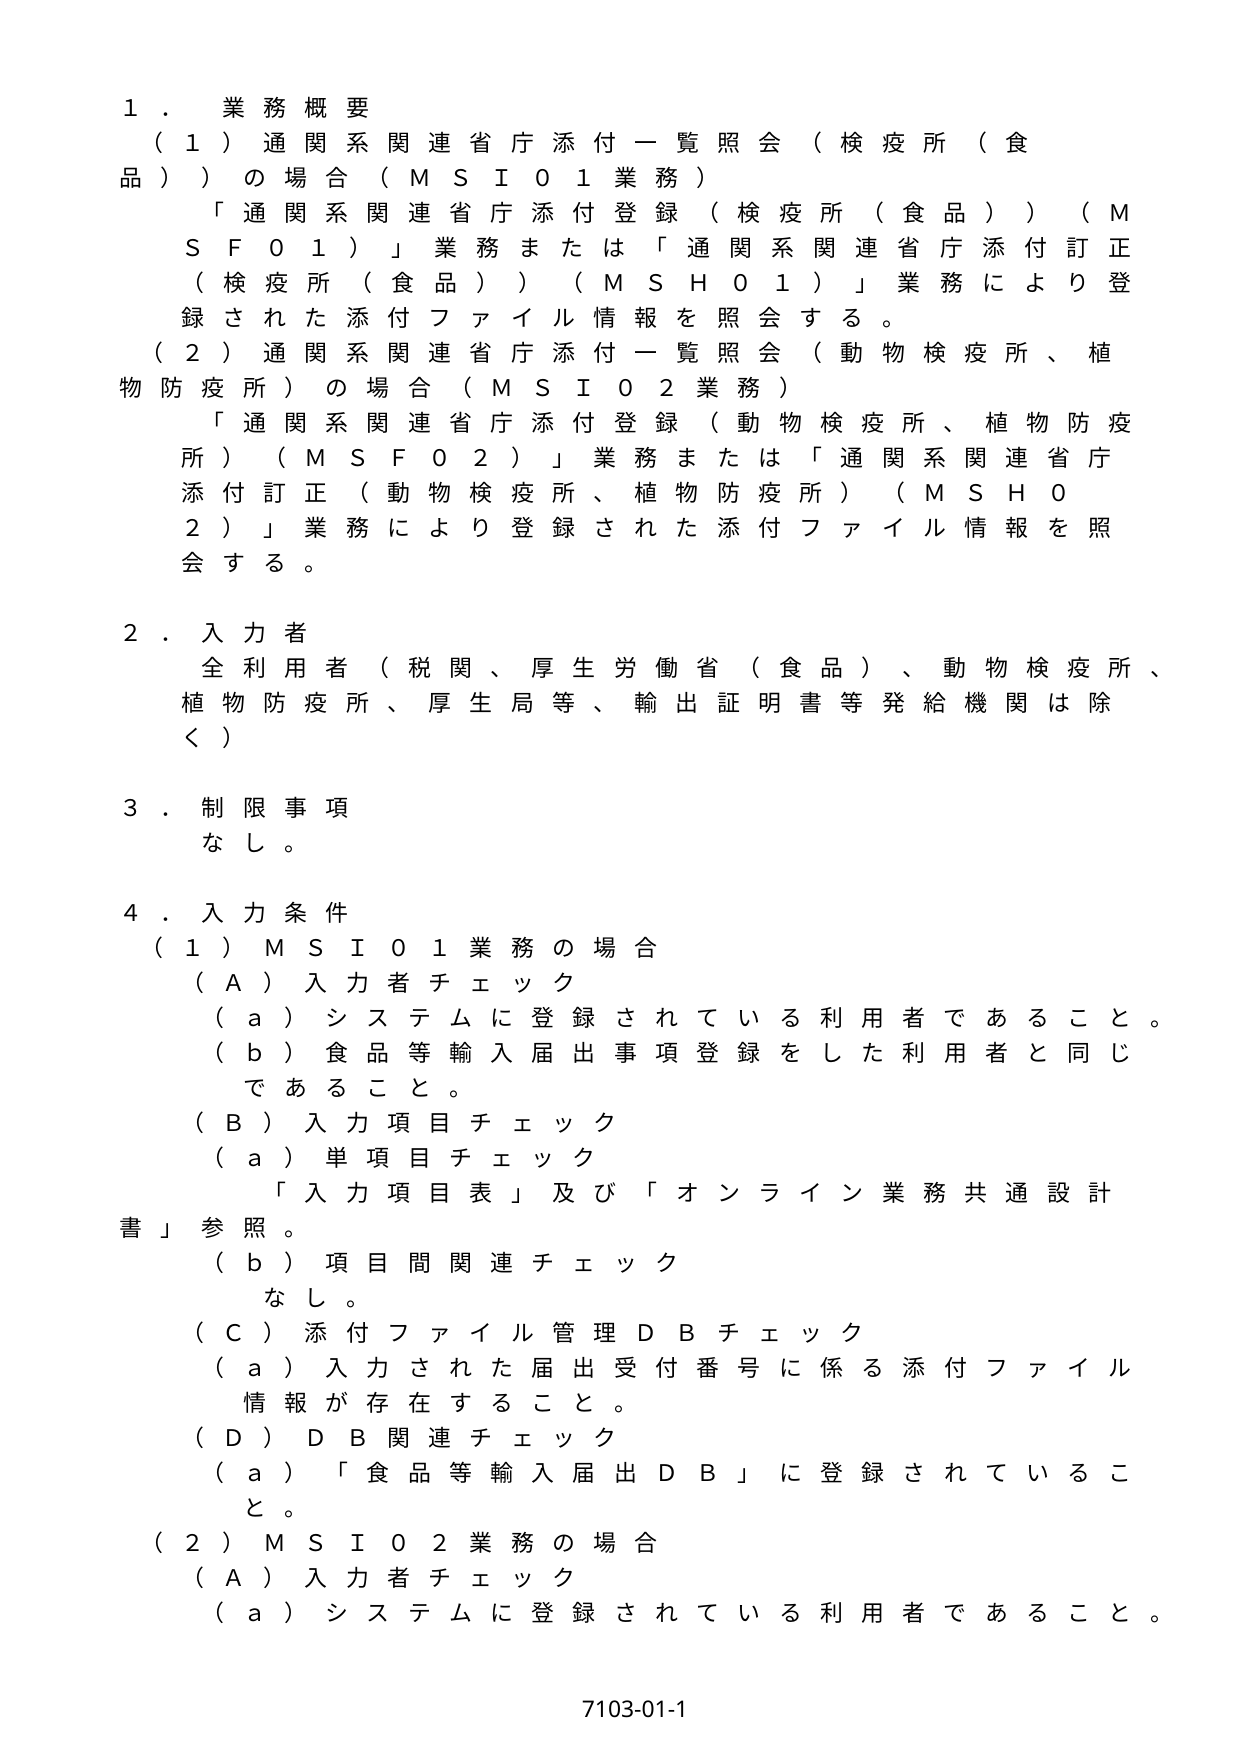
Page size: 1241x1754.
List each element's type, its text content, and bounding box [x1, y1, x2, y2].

text （ａ）システムに登録されている利用者であること。 [181, 999, 1150, 1034]
text （ａ）システムに登録されている利用者であること。 [181, 1594, 1150, 1629]
text （１）通関系関連省庁添付一覧照会（検疫所（食品））の場合（ＭＳＩ０１業務） [119, 124, 1150, 194]
text （ａ）入力された届出受付番号に係る添付ファイル情報が存在すること。 [181, 1349, 1150, 1419]
text （ａ）「食品等輸入届出ＤＢ」に登録されていること。 [181, 1454, 1150, 1524]
text 全利用者（税関、厚生労働省（食品）、動物検疫所、植物防疫所、厚生局等、輸出証明書等発給機関は除く） [166, 649, 1150, 754]
text （Ｃ）添付ファイル管理ＤＢチェック [164, 1314, 1150, 1349]
text （ａ）単項目チェック [181, 1139, 1150, 1174]
text ３．制限事項 [119, 789, 1150, 824]
list 業務概要 [119, 89, 1150, 124]
text （Ａ）入力者チェック [164, 1559, 1150, 1594]
text なし。 [119, 1279, 1150, 1314]
text ２．入力者 [119, 614, 1150, 649]
text （２）ＭＳＩ０２業務の場合 [119, 1524, 1150, 1559]
text （Ａ）入力者チェック [164, 964, 1150, 999]
text （Ｄ）ＤＢ関連チェック [161, 1419, 1150, 1454]
text （１）ＭＳＩ０１業務の場合 [119, 929, 1150, 964]
text 「入力項目表」及び「オンライン業務共通設計書」参照。 [119, 1174, 1150, 1244]
text （Ｂ）入力項目チェック [164, 1104, 1150, 1139]
text （２）通関系関連省庁添付一覧照会（動物検疫所、植物防疫所）の場合（ＭＳＩ０２業務） [119, 334, 1150, 404]
text なし。 [181, 824, 1150, 859]
text 「通関系関連省庁添付登録（動物検疫所、植物防疫所）（ＭＳＦ０２）」業務または「通関系関連省庁添付訂正（動物検疫所、植物防疫所）（ＭＳＨ０２）」業務により登録された添付ファイル情報を照会する。 [166, 404, 1150, 579]
text （ｂ）食品等輸入届出事項登録をした利用者と同じであること。 [181, 1034, 1150, 1104]
text 「通関系関連省庁添付登録（検疫所（食品））（ＭＳＦ０１）」業務または「通関系関連省庁添付訂正（検疫所（食品））（ＭＳＨ０１）」業務により登録された添付ファイル情報を照会する。 [161, 194, 1150, 334]
text （ｂ）項目間関連チェック [181, 1244, 1150, 1279]
text ４．入力条件 [119, 894, 1150, 929]
